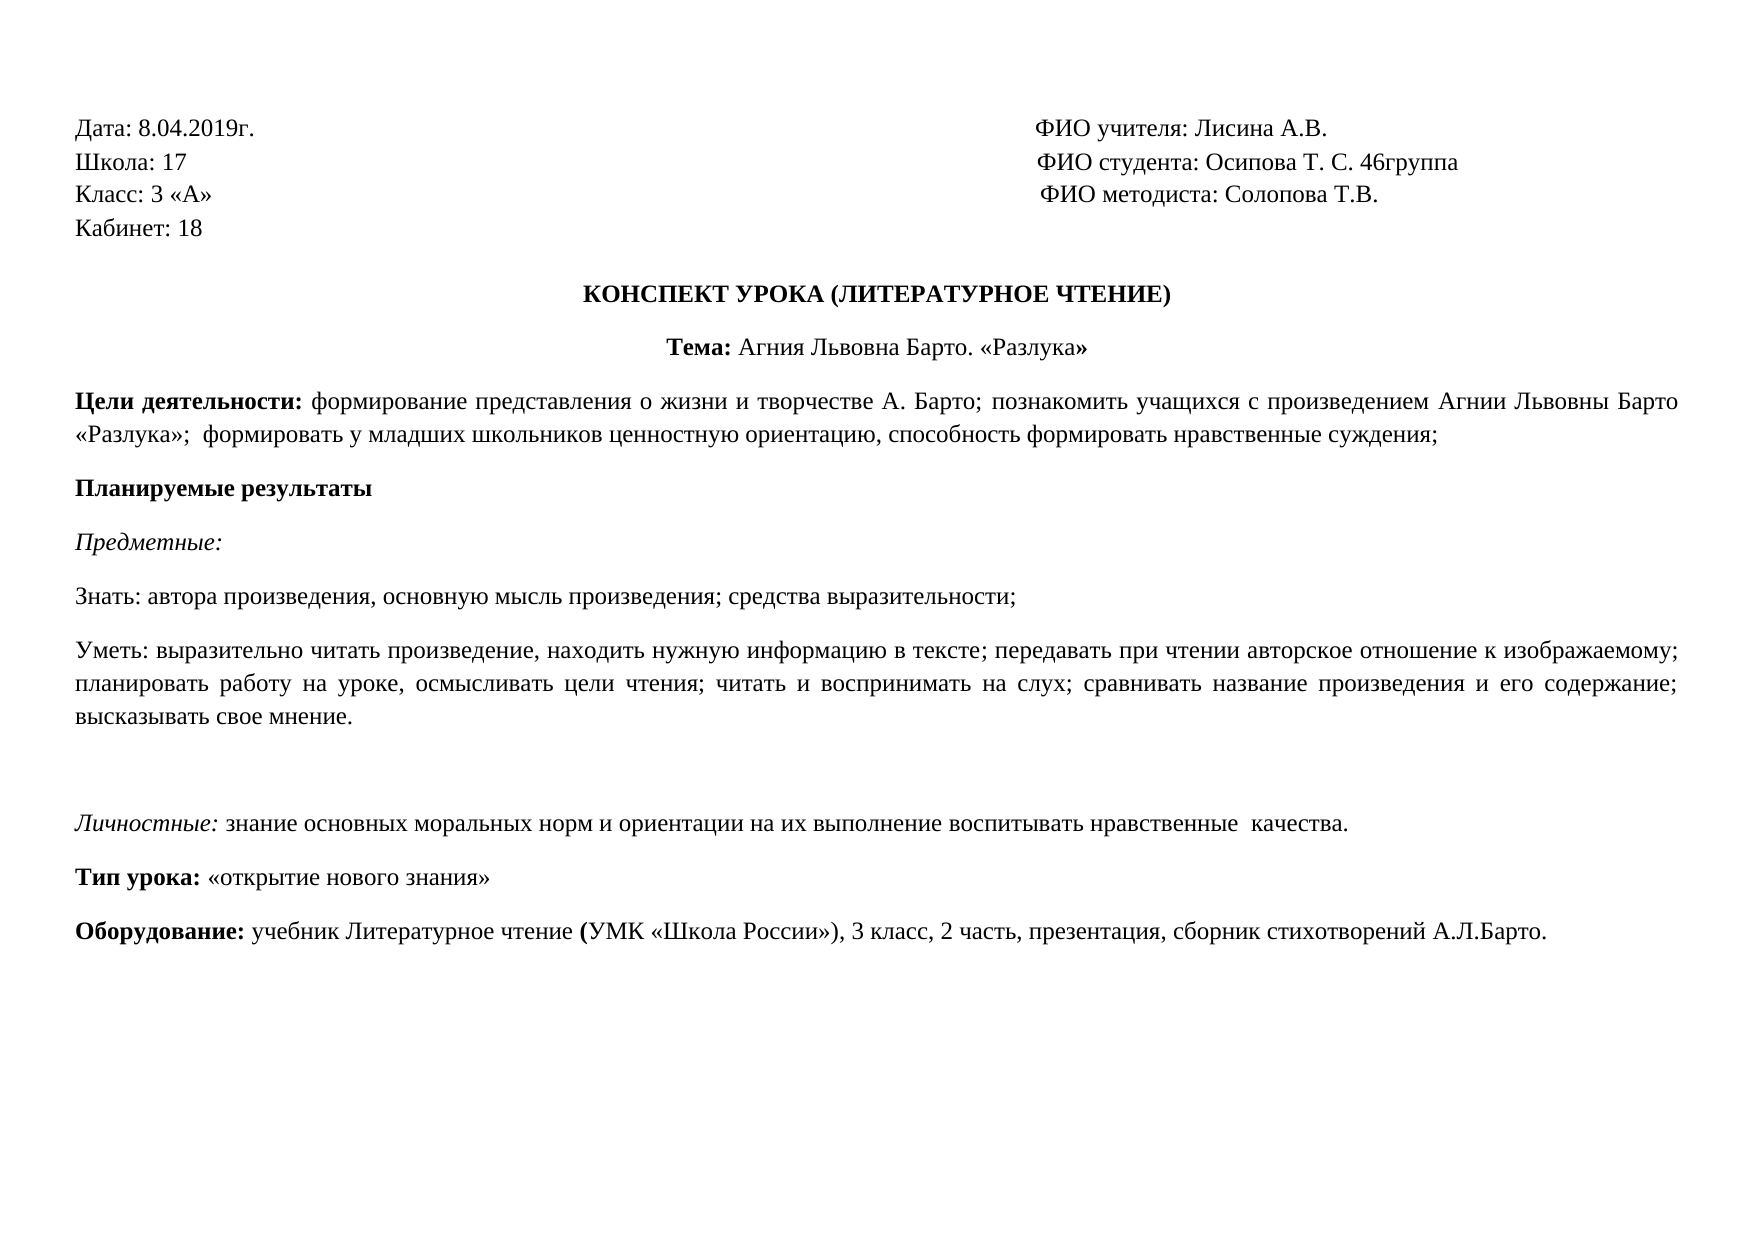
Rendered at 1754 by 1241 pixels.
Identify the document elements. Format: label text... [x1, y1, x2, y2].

text Знать: автора произведения, основную мысль произведения; средства выразительности; [75, 581, 1679, 610]
text Предметные: [75, 527, 1679, 556]
text Планируемые результаты [75, 473, 1679, 502]
text Тип урока: «открытие нового знания» [75, 862, 1679, 891]
text Дата: 8.04.2019г. ФИО учителя: Лисина А.В. [75, 113, 1679, 142]
text Тема: Агния Львовна Барто. «Разлука» [75, 332, 1679, 361]
text Цели деятельности: формирование представления о жизни и творчестве А. Барто; познакомить учащихся с произведением Агнии Львовны Барто «Разлука»; формировать у младших школьников ценностную ориентацию, способность формировать нравственные суждения; [75, 386, 1679, 448]
text Личностные: знание основных моральных норм и ориентации на их выполнение воспитывать нравственные качества. [75, 808, 1679, 837]
text Кабинет: 18 [75, 213, 1679, 241]
text Школа: 17 ФИО студента: Осипова Т. С. 46группа [75, 147, 1679, 175]
text КОНСПЕКТ УРОКА (ЛИТЕРАТУРНОЕ ЧТЕНИЕ) [75, 279, 1679, 307]
text Оборудование: учебник Литературное чтение (УМК «Школа России»), 3 класс, 2 часть, презентация, сборник стихотворений А.Л.Барто. [75, 916, 1679, 945]
text Уметь: выразительно читать произведение, находить нужную информацию в тексте; передавать при чтении авторское отношение к изображаемому; планировать работу на уроке, осмысливать цели чтения; читать и воспринимать на слух; сравнивать название произведения и его содержание; высказывать свое мнение. [75, 635, 1679, 729]
text Класс: 3 «А» ФИО методиста: Солопова Т.В. [75, 179, 1679, 208]
